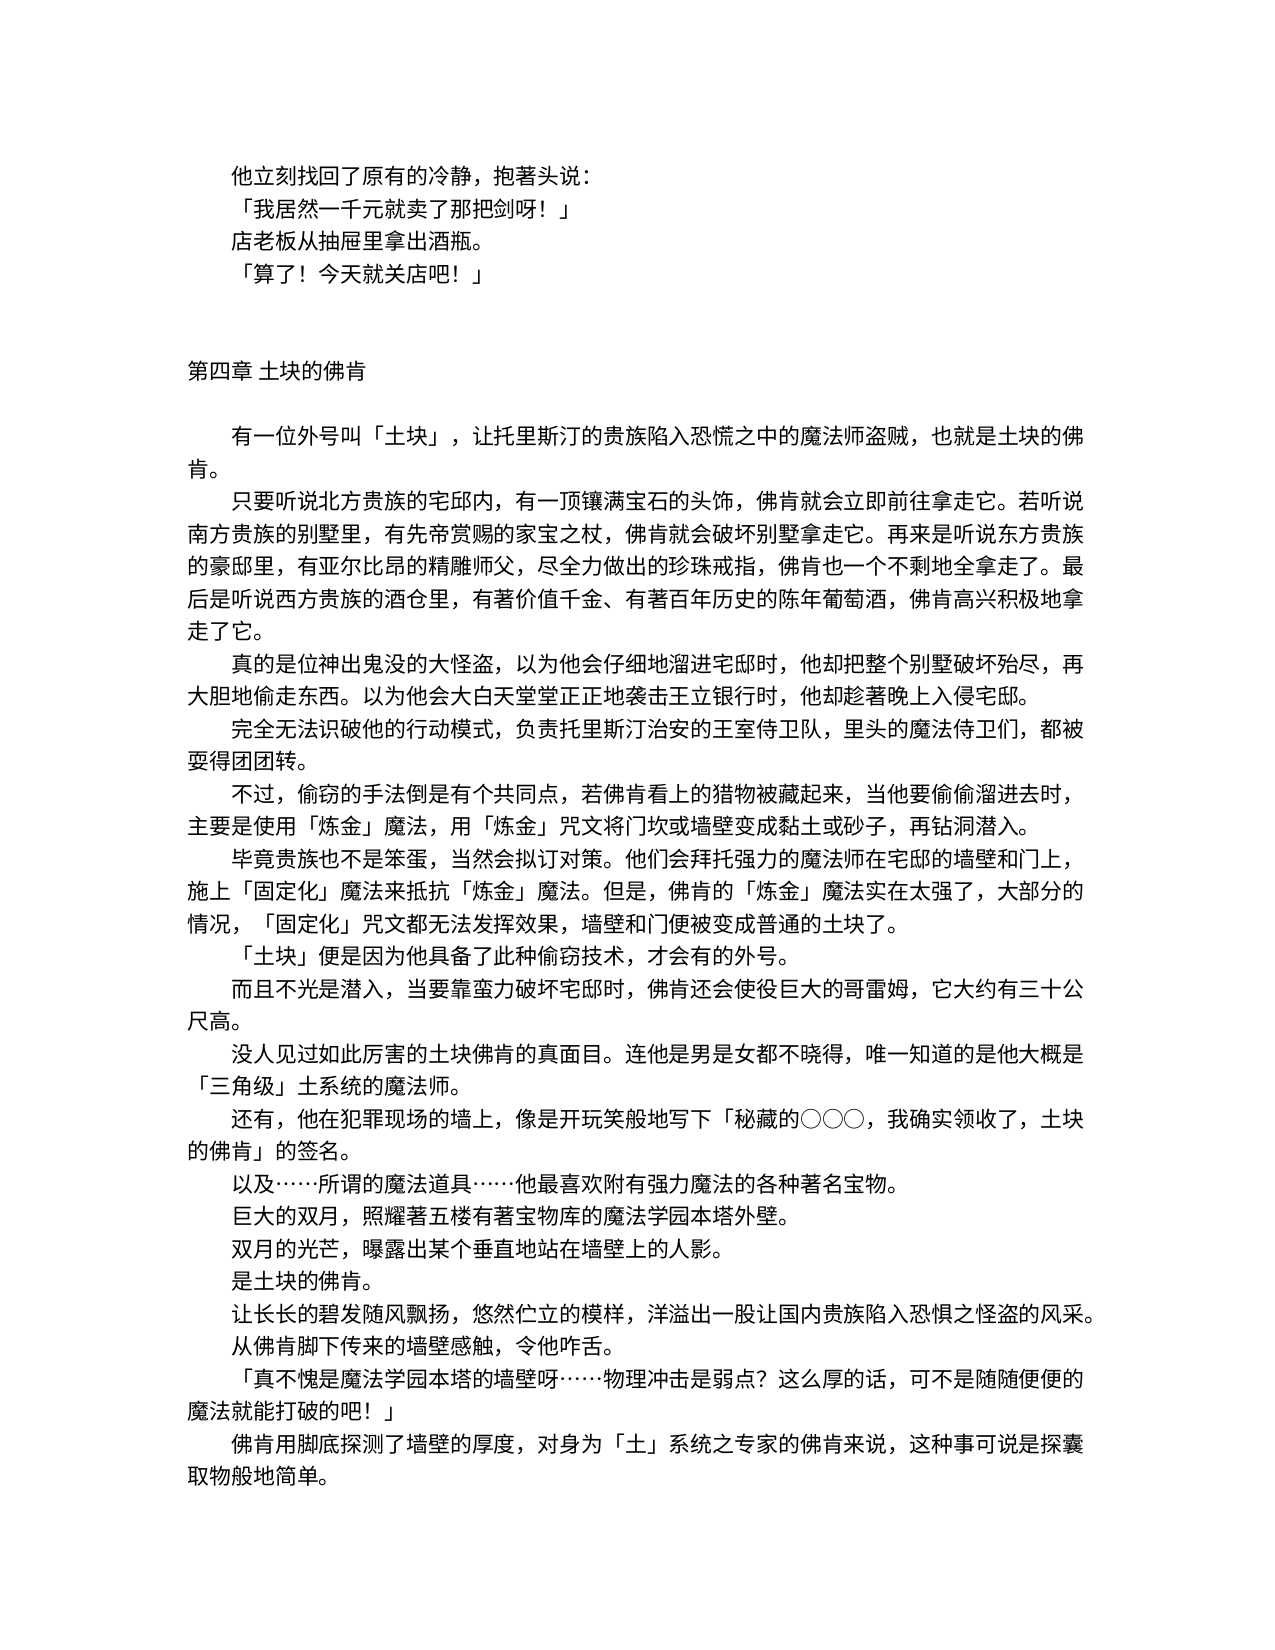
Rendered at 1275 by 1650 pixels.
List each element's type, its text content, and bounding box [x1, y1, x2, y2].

text 真的是位神出鬼没的大怪盗，以为他会仔细地溜进宅邸时，他却把整个别墅破坏殆尽，再大胆地偷走东西。以为他会大白天堂堂正正地袭击王立银行时，他却趁著晚上入侵宅邸。 [187, 646, 1087, 711]
text 有一位外号叫「土块」，让托里斯汀的贵族陷入恐慌之中的魔法师盗贼，也就是土块的佛肯。 [187, 419, 1087, 484]
text 还有，他在犯罪现场的墙上，像是开玩笑般地写下「秘藏的○○○，我确实领收了，土块的佛肯」的签名。 [187, 1101, 1087, 1166]
text 不过，偷窃的手法倒是有个共同点，若佛肯看上的猎物被藏起来，当他要偷偷溜进去时，主要是使用「炼金」魔法，用「炼金」咒文将门坎或墙壁变成黏土或砂子，再钻洞潜入。 [187, 776, 1087, 841]
text 只要听说北方贵族的宅邱内，有一顶镶满宝石的头饰，佛肯就会立即前往拿走它。若听说南方贵族的别墅里，有先帝赏赐的家宝之杖，佛肯就会破坏别墅拿走它。再来是听说东方贵族的豪邸里，有亚尔比昂的精雕师父，尽全力做出的珍珠戒指，佛肯也一个不剩地全拿走了。最后是听说西方贵族的酒仓里，有著价值千金、有著百年历史的陈年葡萄酒，佛肯高兴积极地拿走了它。 [187, 484, 1087, 646]
text 让长长的碧发随风飘扬，悠然伫立的模样，洋溢出一股让国内贵族陷入恐惧之怪盗的风采。 [187, 1296, 1087, 1329]
text 「真不愧是魔法学园本塔的墙壁呀……物理冲击是弱点？这么厚的话，可不是随随便便的魔法就能打破的吧！」 [187, 1361, 1087, 1426]
text 他立刻找回了原有的冷静，抱著头说： [187, 159, 1087, 191]
text 「我居然一千元就卖了那把剑呀！」 [187, 191, 1087, 224]
text 从佛肯脚下传来的墙壁感触，令他咋舌。 [187, 1329, 1087, 1361]
text 巨大的双月，照耀著五楼有著宝物库的魔法学园本塔外壁。 [187, 1199, 1087, 1231]
text 店老板从抽屉里拿出酒瓶。 [187, 224, 1087, 256]
text 而且不光是潜入，当要靠蛮力破坏宅邸时，佛肯还会使役巨大的哥雷姆，它大约有三十公尺高。 [187, 971, 1087, 1036]
text 是土块的佛肯。 [187, 1264, 1087, 1296]
text 佛肯用脚底探测了墙壁的厚度，对身为「土」系统之专家的佛肯来说，这种事可说是探囊取物般地简单。 [187, 1426, 1087, 1491]
text 第四章 土块的佛肯 [187, 354, 1087, 386]
text 「算了！今天就关店吧！」 [187, 256, 1087, 289]
text 没人见过如此厉害的土块佛肯的真面目。连他是男是女都不晓得，唯一知道的是他大概是「三角级」土系统的魔法师。 [187, 1036, 1087, 1101]
text 「土块」便是因为他具备了此种偷窃技术，才会有的外号。 [187, 939, 1087, 971]
text 以及……所谓的魔法道具……他最喜欢附有强力魔法的各种著名宝物。 [187, 1166, 1087, 1199]
text 毕竟贵族也不是笨蛋，当然会拟订对策。他们会拜托强力的魔法师在宅邸的墙壁和门上，施上「固定化」魔法来抵抗「炼金」魔法。但是，佛肯的「炼金」魔法实在太强了，大部分的情况，「固定化」咒文都无法发挥效果，墙壁和门便被变成普通的土块了。 [187, 841, 1087, 939]
text 双月的光芒，曝露出某个垂直地站在墙壁上的人影。 [187, 1231, 1087, 1264]
text 完全无法识破他的行动模式，负责托里斯汀治安的王室侍卫队，里头的魔法侍卫们，都被耍得团团转。 [187, 711, 1087, 776]
